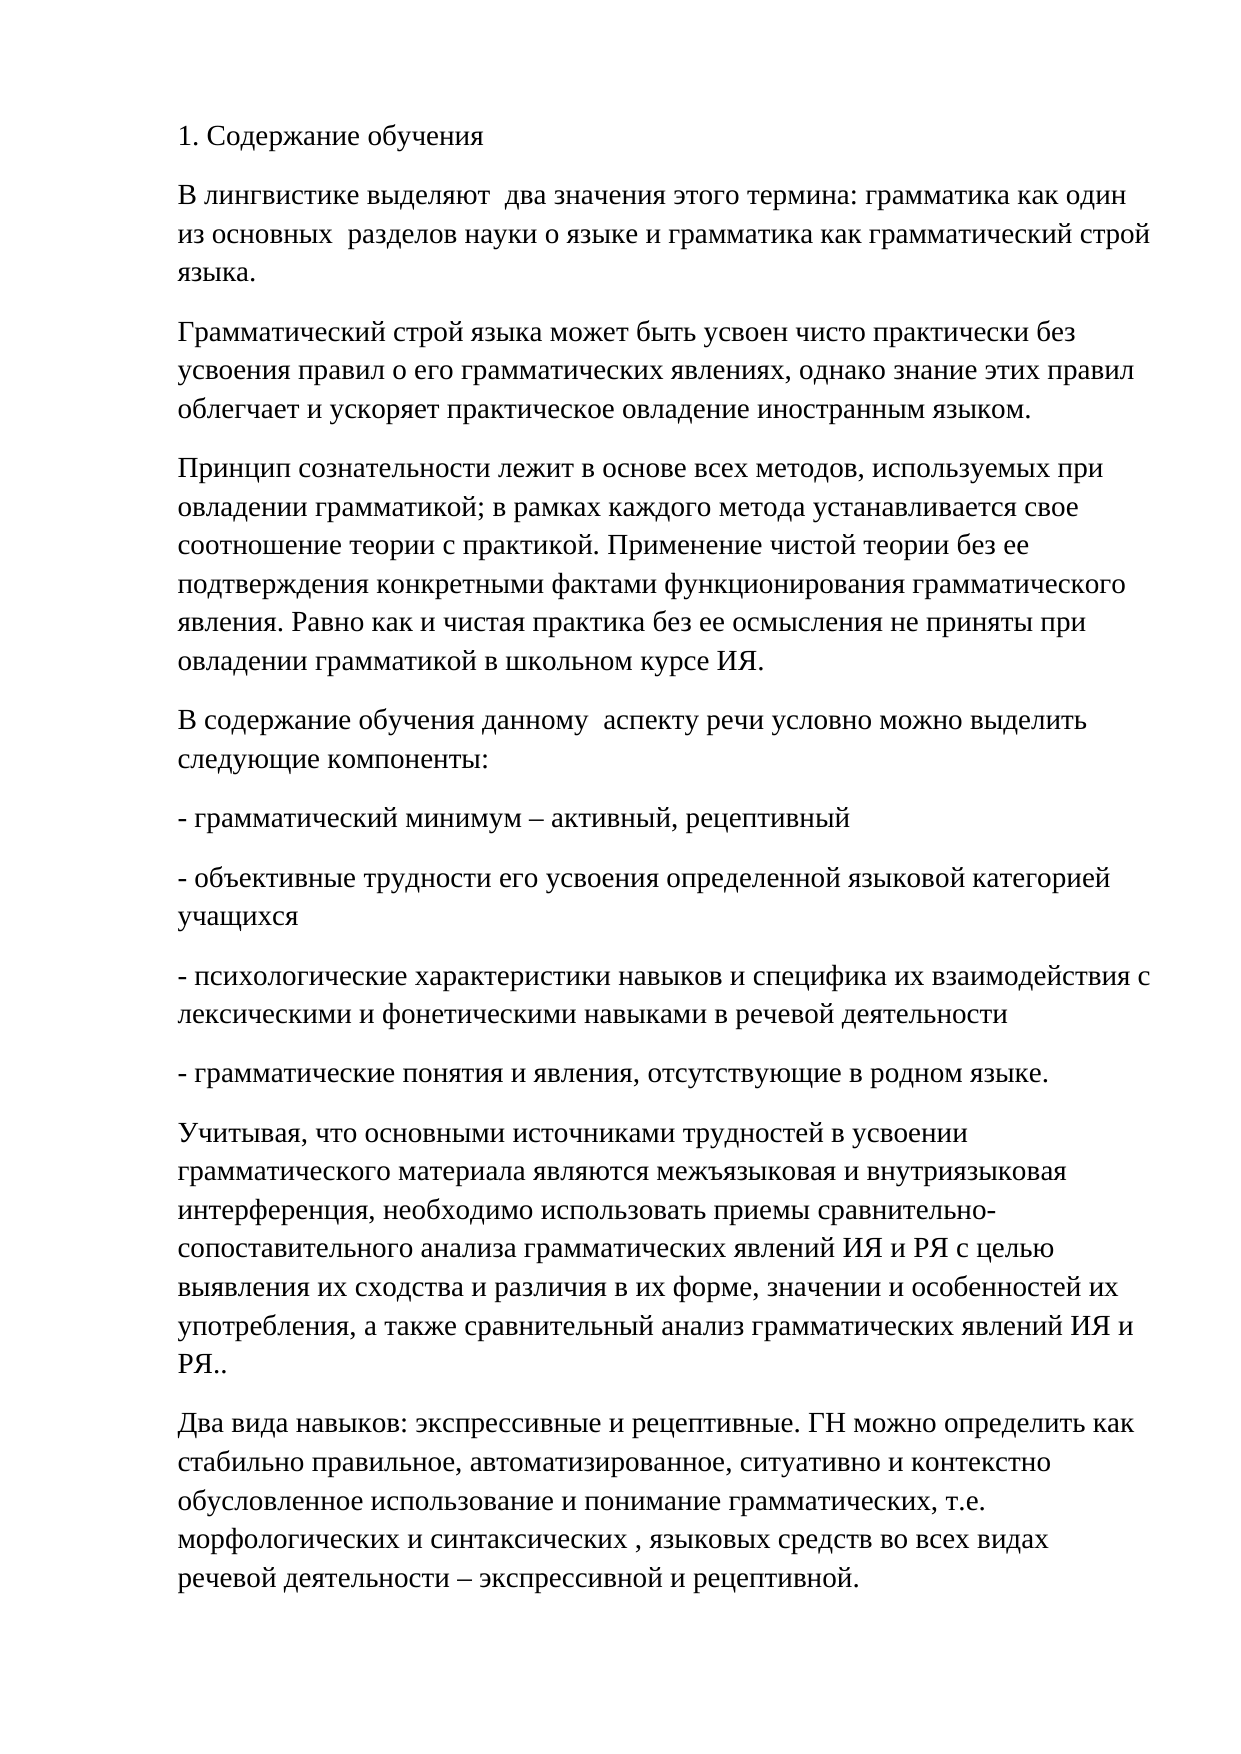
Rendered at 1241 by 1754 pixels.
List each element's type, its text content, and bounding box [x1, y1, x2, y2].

text - психологические характеристики навыков и специфика их взаимодействия с лексическими и фонетическими навыками в речевой деятельности [177, 958, 1152, 1030]
text 1. Содержание обучения [177, 118, 1152, 152]
text - грамматические понятия и явления, отсутствующие в родном языке. [177, 1056, 1152, 1089]
text В лингвистике выделяют два значения этого термина: грамматика как один из основных разделов науки о языке и грамматика как грамматический строй языка. [177, 177, 1152, 288]
text Два вида навыков: экспрессивные и рецептивные. ГН можно определить как стабильно правильное, автоматизированное, ситуативно и контекстно обусловленное использование и понимание грамматических, т.е. морфологических и синтаксических , языковых средств во всех видах речевой деятельности – экспрессивной и рецептивной. [177, 1406, 1152, 1593]
text - грамматический минимум – активный, рецептивный [177, 800, 1152, 834]
text Учитывая, что основными источниками трудностей в усвоении грамматического материала являются межъязыковая и внутриязыковая интерференция, необходимо использовать приемы сравнительно-сопоставительного анализа грамматических явлений ИЯ и РЯ с целью выявления их сходства и различия в их форме, значении и особенностей их употребления, а также сравнительный анализ грамматических явлений ИЯ и РЯ.. [177, 1115, 1152, 1380]
text Принцип сознательности лежит в основе всех методов, используемых при овладении грамматикой; в рамках каждого метода устанавливается свое соотношение теории с практикой. Применение чистой теории без ее подтверждения конкретными фактами функционирования грамматического явления. Равно как и чистая практика без ее осмысления не приняты при овладении грамматикой в школьном курсе ИЯ. [177, 450, 1152, 677]
text - объективные трудности его усвоения определенной языковой категорией учащихся [177, 860, 1152, 932]
text Грамматический строй языка может быть усвоен чисто практически без усвоения правил о его грамматических явлениях, однако знание этих правил облегчает и ускоряет практическое овладение иностранным языком. [177, 314, 1152, 424]
text В содержание обучения данному аспекту речи условно можно выделить следующие компоненты: [177, 702, 1152, 774]
